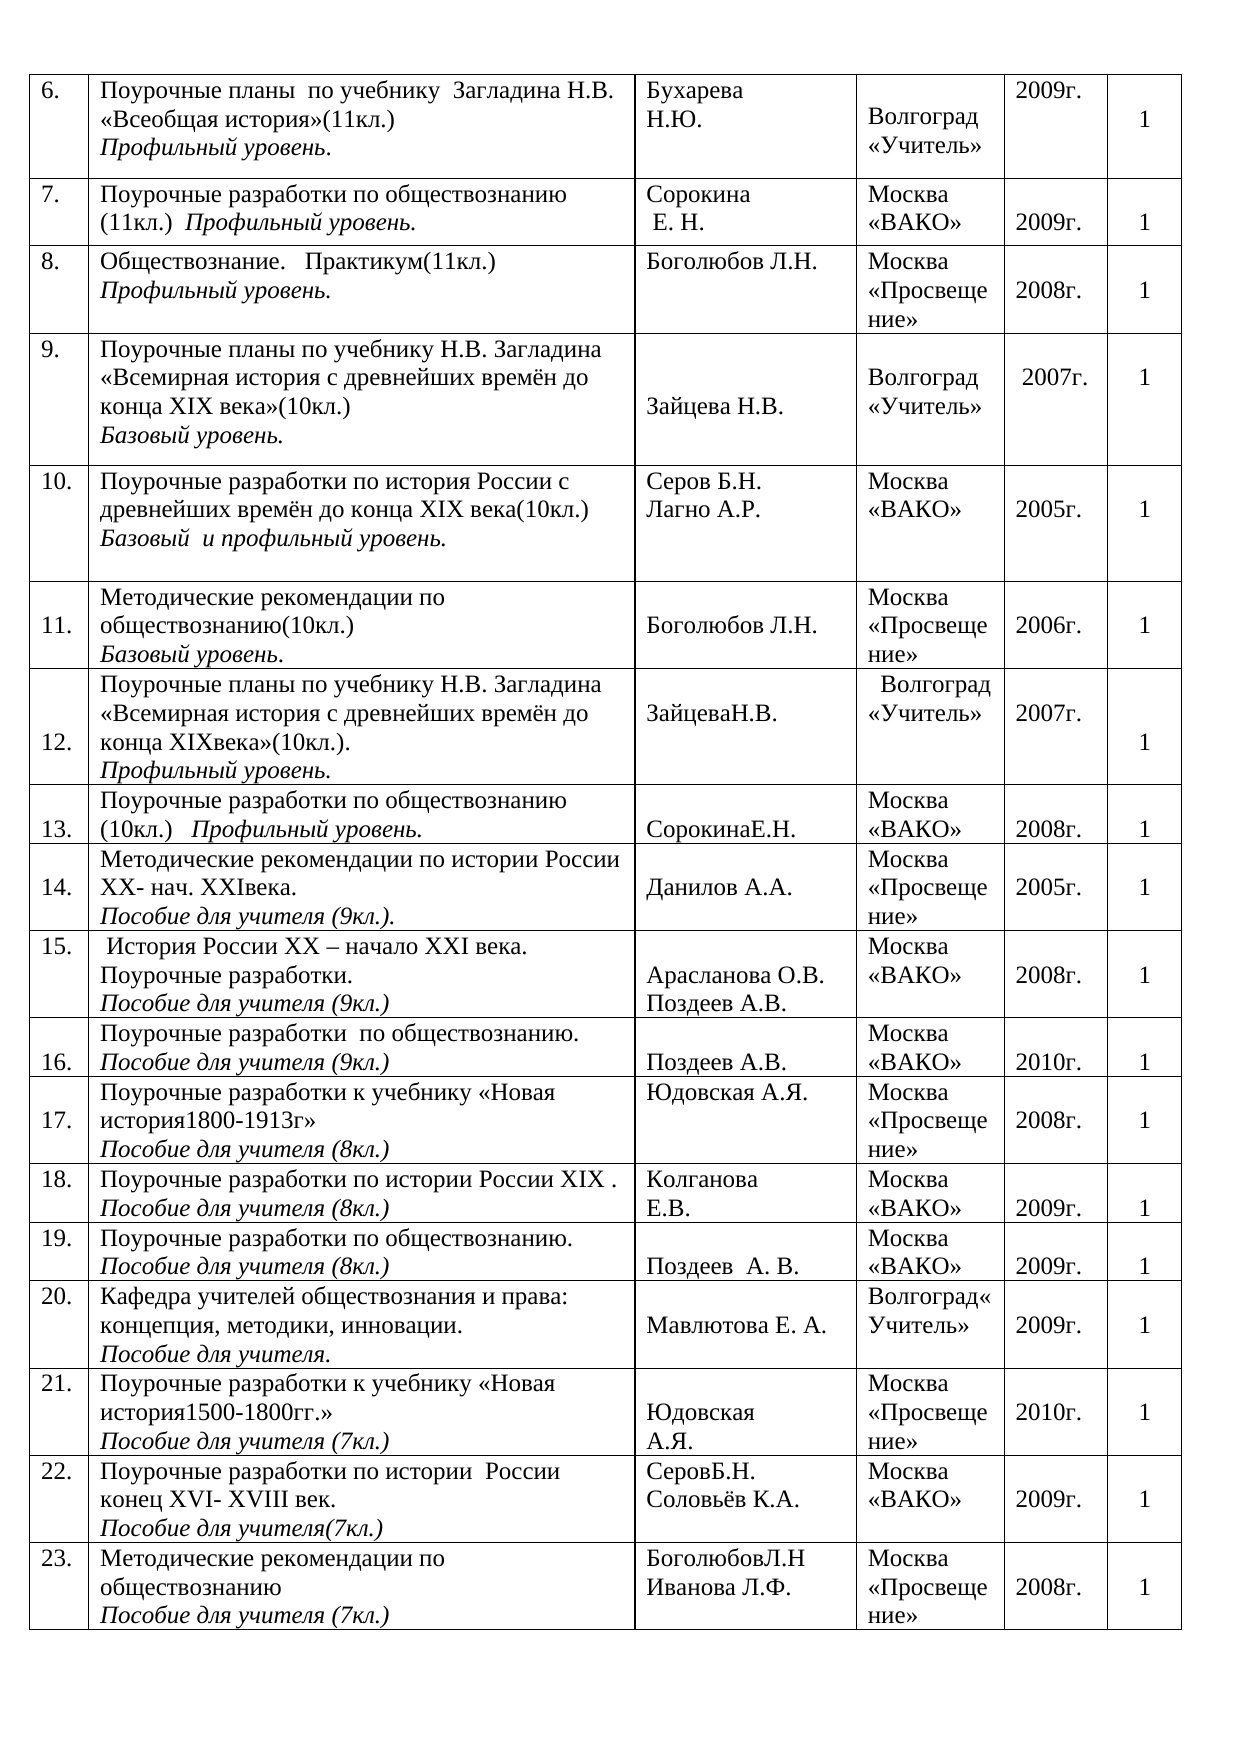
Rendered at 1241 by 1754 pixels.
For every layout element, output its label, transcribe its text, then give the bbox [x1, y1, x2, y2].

table_cell 22. [30, 1456, 88, 1542]
table_cell Юдовская А.Я. [636, 1369, 856, 1455]
table_cell 17. [30, 1077, 88, 1163]
table_cell Поурочные планы по учебнику Загладина Н.В. «Всеобщая история»(11кл.) Профильный уровень. [89, 75, 634, 178]
table_cell 1 [1108, 1369, 1181, 1455]
table_cell Поурочные планы по учебнику Н.В. Загладина «Всемирная история с древнейших времён до конца ХIХ века»(10кл.) Базовый уровень. [89, 334, 634, 465]
table_cell 2008г. [1005, 1077, 1107, 1163]
table_cell 2010г. [1005, 1369, 1107, 1455]
table_cell Бухарева Н.Ю. [636, 75, 856, 178]
table_cell Арасланова О.В. Поздеев А.В. [636, 931, 856, 1017]
table_cell Москва «ВАКО» [857, 1223, 1004, 1280]
table_cell БоголюбовЛ.Н Иванова Л.Ф. [636, 1543, 856, 1629]
table_cell История России ХХ – начало ХХI века. Поурочные разработки. Пособие для учителя (9кл.) [89, 931, 634, 1017]
table_cell Сорокина Е. Н. [636, 179, 856, 245]
table_cell 2008г. [1005, 785, 1107, 843]
table_cell Волгоград «Учитель» [857, 669, 1004, 784]
table_cell 2008г. [1005, 246, 1107, 333]
table_cell 2010г. [1005, 1018, 1107, 1076]
table_cell 1 [1108, 669, 1181, 784]
table_cell 2008г. [1005, 931, 1107, 1017]
table_cell 23. [30, 1543, 88, 1629]
table_cell 18. [30, 1164, 88, 1222]
table_cell 1 [1108, 582, 1181, 668]
table_cell Поурочные разработки по обществознанию. Пособие для учителя (8кл.) [89, 1223, 634, 1280]
table_cell 1 [1108, 1018, 1181, 1076]
table_cell Поурочные разработки по истории России ХIХ . Пособие для учителя (8кл.) [89, 1164, 634, 1222]
table_cell 1 [1108, 1456, 1181, 1542]
table_cell 1 [1108, 334, 1181, 465]
table_cell Поурочные разработки к учебнику «Новая история1500-1800гг.» Пособие для учителя (7кл.) [89, 1369, 634, 1455]
table_cell 12. [30, 669, 88, 784]
table_cell 1 [1108, 246, 1181, 333]
table_cell 20. [30, 1281, 88, 1367]
table_cell Поурочные разработки по обществознанию (10кл.) Профильный уровень. [89, 785, 634, 843]
table_cell 1 [1108, 75, 1181, 178]
table_cell Москва «ВАКО» [857, 1164, 1004, 1222]
table_cell 21. [30, 1369, 88, 1455]
table_cell 1 [1108, 1164, 1181, 1222]
table_cell Волгоград «Учитель» [857, 75, 1004, 178]
table_cell 2009г. [1005, 179, 1107, 245]
table_cell 7. [30, 179, 88, 245]
table_cell 11. [30, 582, 88, 668]
table_cell Методические рекомендации по обществознанию Пособие для учителя (7кл.) [89, 1543, 634, 1629]
table_cell Москва «ВАКО» [857, 785, 1004, 843]
table_cell 2006г. [1005, 582, 1107, 668]
table_cell Поздеев А.В. [636, 1018, 856, 1076]
table_cell Боголюбов Л.Н. [636, 246, 856, 333]
table_cell 10. [30, 466, 88, 581]
table_cell 8. [30, 246, 88, 333]
table_cell Москва «ВАКО» [857, 931, 1004, 1017]
table_cell СеровБ.Н. Соловьёв К.А. [636, 1456, 856, 1542]
table_cell 1 [1108, 1543, 1181, 1629]
table_cell Кафедра учителей обществознания и права: концепция, методики, инновации. Пособие для учителя. [89, 1281, 634, 1367]
table_cell Поурочные разработки к учебнику «Новая история1800-1913г» Пособие для учителя (8кл.) [89, 1077, 634, 1163]
table_cell Методические рекомендации по обществознанию(10кл.) Базовый уровень. [89, 582, 634, 668]
table_cell 9. [30, 334, 88, 465]
table_cell 6. [30, 75, 88, 178]
table_cell Поурочные разработки по обществознанию. Пособие для учителя (9кл.) [89, 1018, 634, 1076]
table_cell Поздеев А. В. [636, 1223, 856, 1280]
table_cell 2009г. [1005, 75, 1107, 178]
table_cell Волгоград «Учитель» [857, 334, 1004, 465]
table_cell 15. [30, 931, 88, 1017]
table_cell Москва «ВАКО» [857, 1018, 1004, 1076]
table_cell Методические рекомендации по истории России ХХ- нач. ХХIвека. Пособие для учителя (9кл.). [89, 844, 634, 930]
table_cell 1 [1108, 785, 1181, 843]
table_cell 1 [1108, 844, 1181, 930]
table_cell 14. [30, 844, 88, 930]
table_cell Серов Б.Н. Лагно А.Р. [636, 466, 856, 581]
table_cell 2009г. [1005, 1164, 1107, 1222]
table_cell 19. [30, 1223, 88, 1280]
table_cell Москва «Просвещение» [857, 844, 1004, 930]
table_cell Поурочные разработки по обществознанию (11кл.) Профильный уровень. [89, 179, 634, 245]
table_cell 2005г. [1005, 844, 1107, 930]
table_cell 1 [1108, 179, 1181, 245]
table_cell Данилов А.А. [636, 844, 856, 930]
table_cell Москва «ВАКО» [857, 179, 1004, 245]
table_cell Москва «Просвещение» [857, 1543, 1004, 1629]
table_cell Боголюбов Л.Н. [636, 582, 856, 668]
table_cell Москва «Просвещение» [857, 1077, 1004, 1163]
table_cell Москва «ВАКО» [857, 466, 1004, 581]
table_cell 1 [1108, 931, 1181, 1017]
table_cell Поурочные разработки по истории России конец ХVI- ХVIII век. Пособие для учителя(7кл.) [89, 1456, 634, 1542]
table_cell Москва «Просвещение» [857, 246, 1004, 333]
table_cell Поурочные планы по учебнику Н.В. Загладина «Всемирная история с древнейших времён до конца ХIХвека»(10кл.). Профильный уровень. [89, 669, 634, 784]
table_cell 2009г. [1005, 1281, 1107, 1367]
table_cell 2009г. [1005, 1456, 1107, 1542]
table_cell 2005г. [1005, 466, 1107, 581]
table_cell ЗайцеваН.В. [636, 669, 856, 784]
table_cell Волгоград«Учитель» [857, 1281, 1004, 1367]
table_cell 1 [1108, 1223, 1181, 1280]
table_cell 2007г. [1005, 669, 1107, 784]
table_cell Москва «ВАКО» [857, 1456, 1004, 1542]
table_cell СорокинаЕ.Н. [636, 785, 856, 843]
table_cell 1 [1108, 1281, 1181, 1367]
table_cell Мавлютова Е. А. [636, 1281, 856, 1367]
table_cell Зайцева Н.В. [636, 334, 856, 465]
table_cell Обществознание. Практикум(11кл.) Профильный уровень. [89, 246, 634, 333]
table_cell Юдовская А.Я. [636, 1077, 856, 1163]
table_cell 1 [1108, 466, 1181, 581]
table_cell 2008г. [1005, 1543, 1107, 1629]
table_cell 16. [30, 1018, 88, 1076]
table_cell 13. [30, 785, 88, 843]
table_cell Поурочные разработки по история России с древнейших времён до конца ХIХ века(10кл.) Базовый и профильный уровень. [89, 466, 634, 581]
table_cell 2007г. [1005, 334, 1107, 465]
table_cell Колганова Е.В. [636, 1164, 856, 1222]
table_cell Москва «Просвещение» [857, 1369, 1004, 1455]
table_cell 2009г. [1005, 1223, 1107, 1280]
table_cell 1 [1108, 1077, 1181, 1163]
table_cell Москва «Просвещение» [857, 582, 1004, 668]
